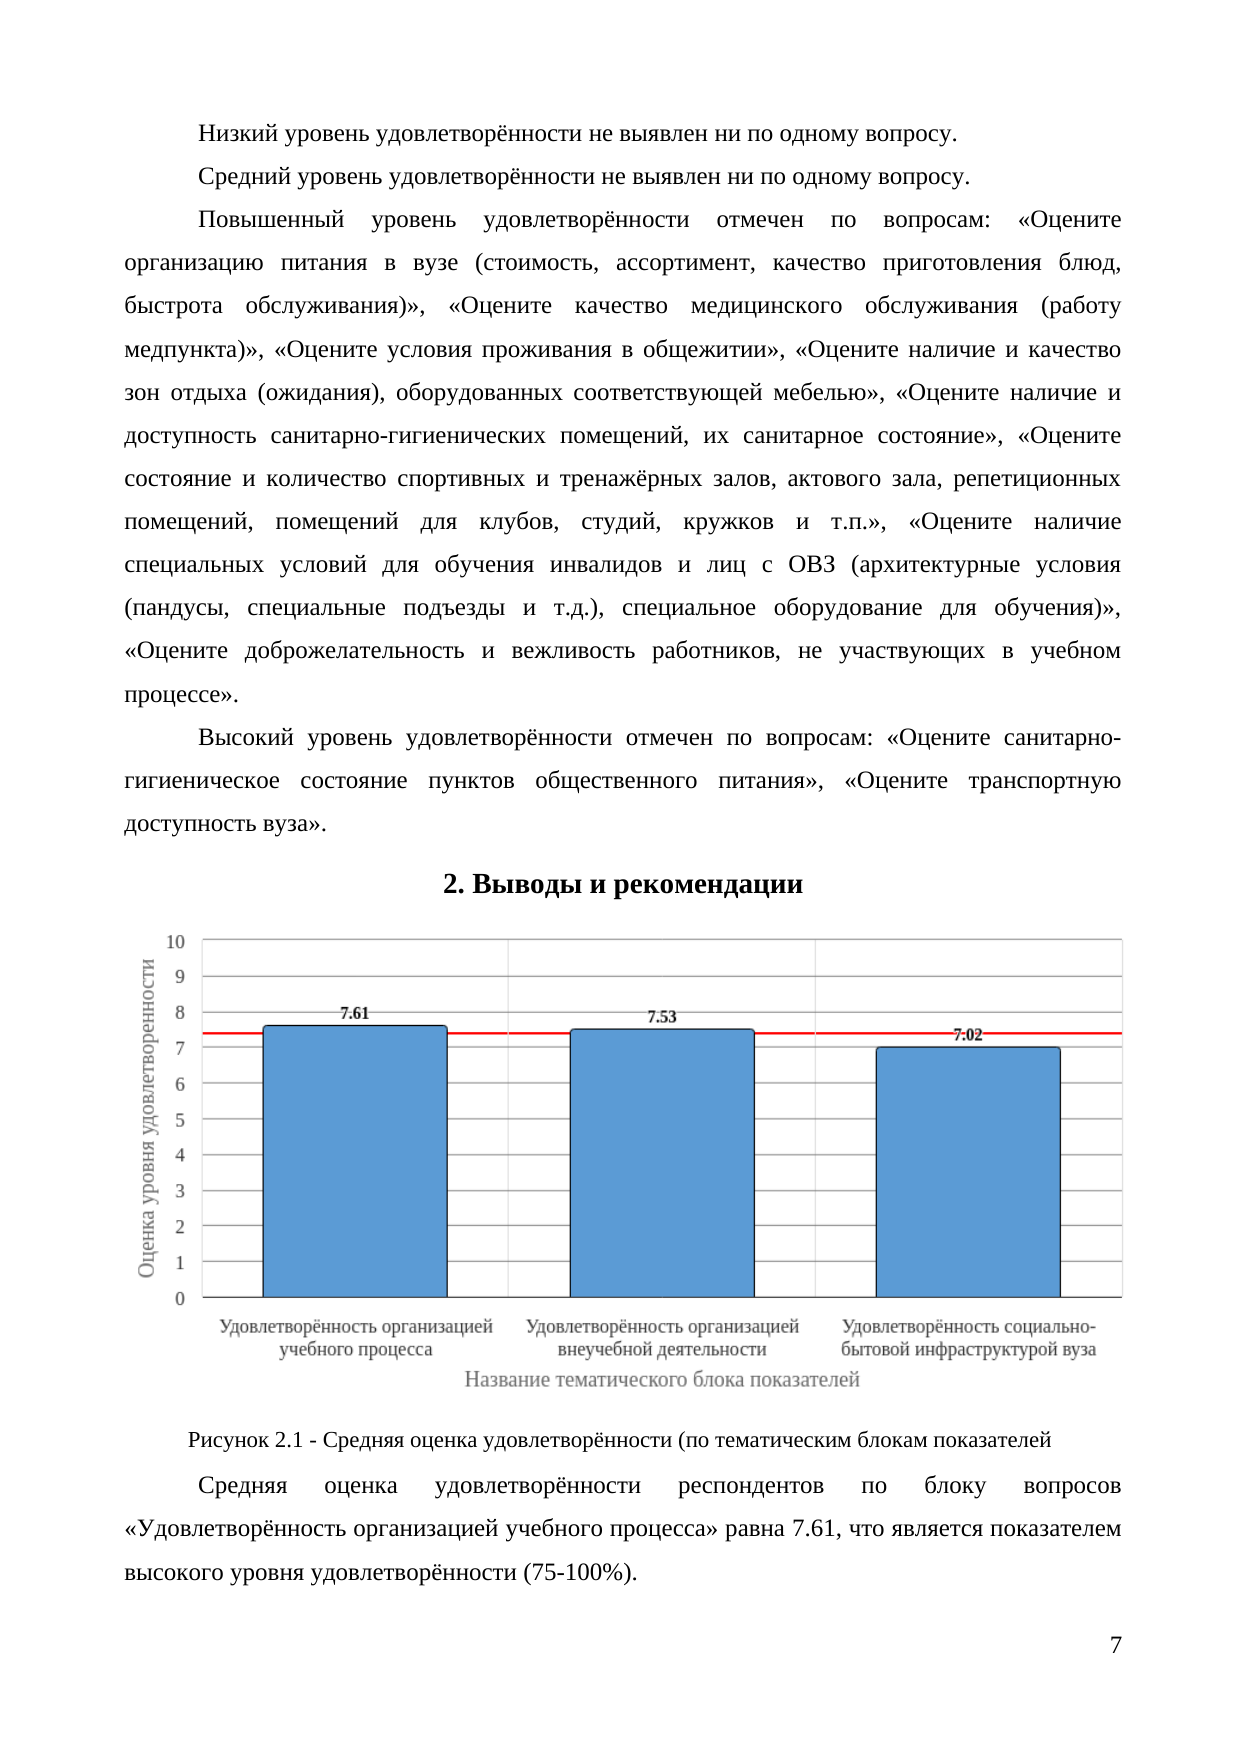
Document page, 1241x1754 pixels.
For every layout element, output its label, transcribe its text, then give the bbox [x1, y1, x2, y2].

picture [118, 928, 1134, 1407]
text Высокий уровень удовлетворённости отмечен по вопросам: «Оцените санитарно-гигиеническое состояние пунктов общественного питания», «Оцените транспортную доступность вуза». [124, 722, 1122, 837]
text Рисунок 2.1 - Средняя оценка удовлетворённости (по тематическим блокам показателей [118, 1426, 1122, 1452]
subtitle 2. Выводы и рекомендации [124, 866, 1122, 899]
text Низкий уровень удовлетворённости не выявлен ни по одному вопросу. [124, 118, 1122, 147]
text Средний уровень удовлетворённости не выявлен ни по одному вопросу. [124, 161, 1122, 190]
text Повышенный уровень удовлетворённости отмечен по вопросам: «Оцените организацию питания в вузе (стоимость, ассортимент, качество приготовления блюд, быстрота обслуживания)», «Оцените качество медицинского обслуживания (работу медпункта)», «Оцените условия проживания в общежитии», «Оцените наличие и качество зон отдыха (ожидания), оборудованных соответствующей мебелью», «Оцените наличие и доступность санитарно-гигиенических помещений, их санитарное состояние», «Оцените состояние и количество спортивных и тренажёрных залов, актового зала, репетиционных помещений, помещений для клубов, студий, кружков и т.п.», «Оцените наличие специальных условий для обучения инвалидов и лиц с ОВЗ (архитектурные условия (пандусы, специальные подъезды и т.д.), специальное оборудование для обучения)», «Оцените доброжелательность и вежливость работников, не участвующих в учебном процессе». [124, 204, 1122, 707]
text Средняя оценка удовлетворённости респондентов по блоку вопросов «Удовлетворённость организацией учебного процесса» равна 7.61, что является показателем высокого уровня удовлетворённости (75-100%). [124, 1470, 1122, 1585]
